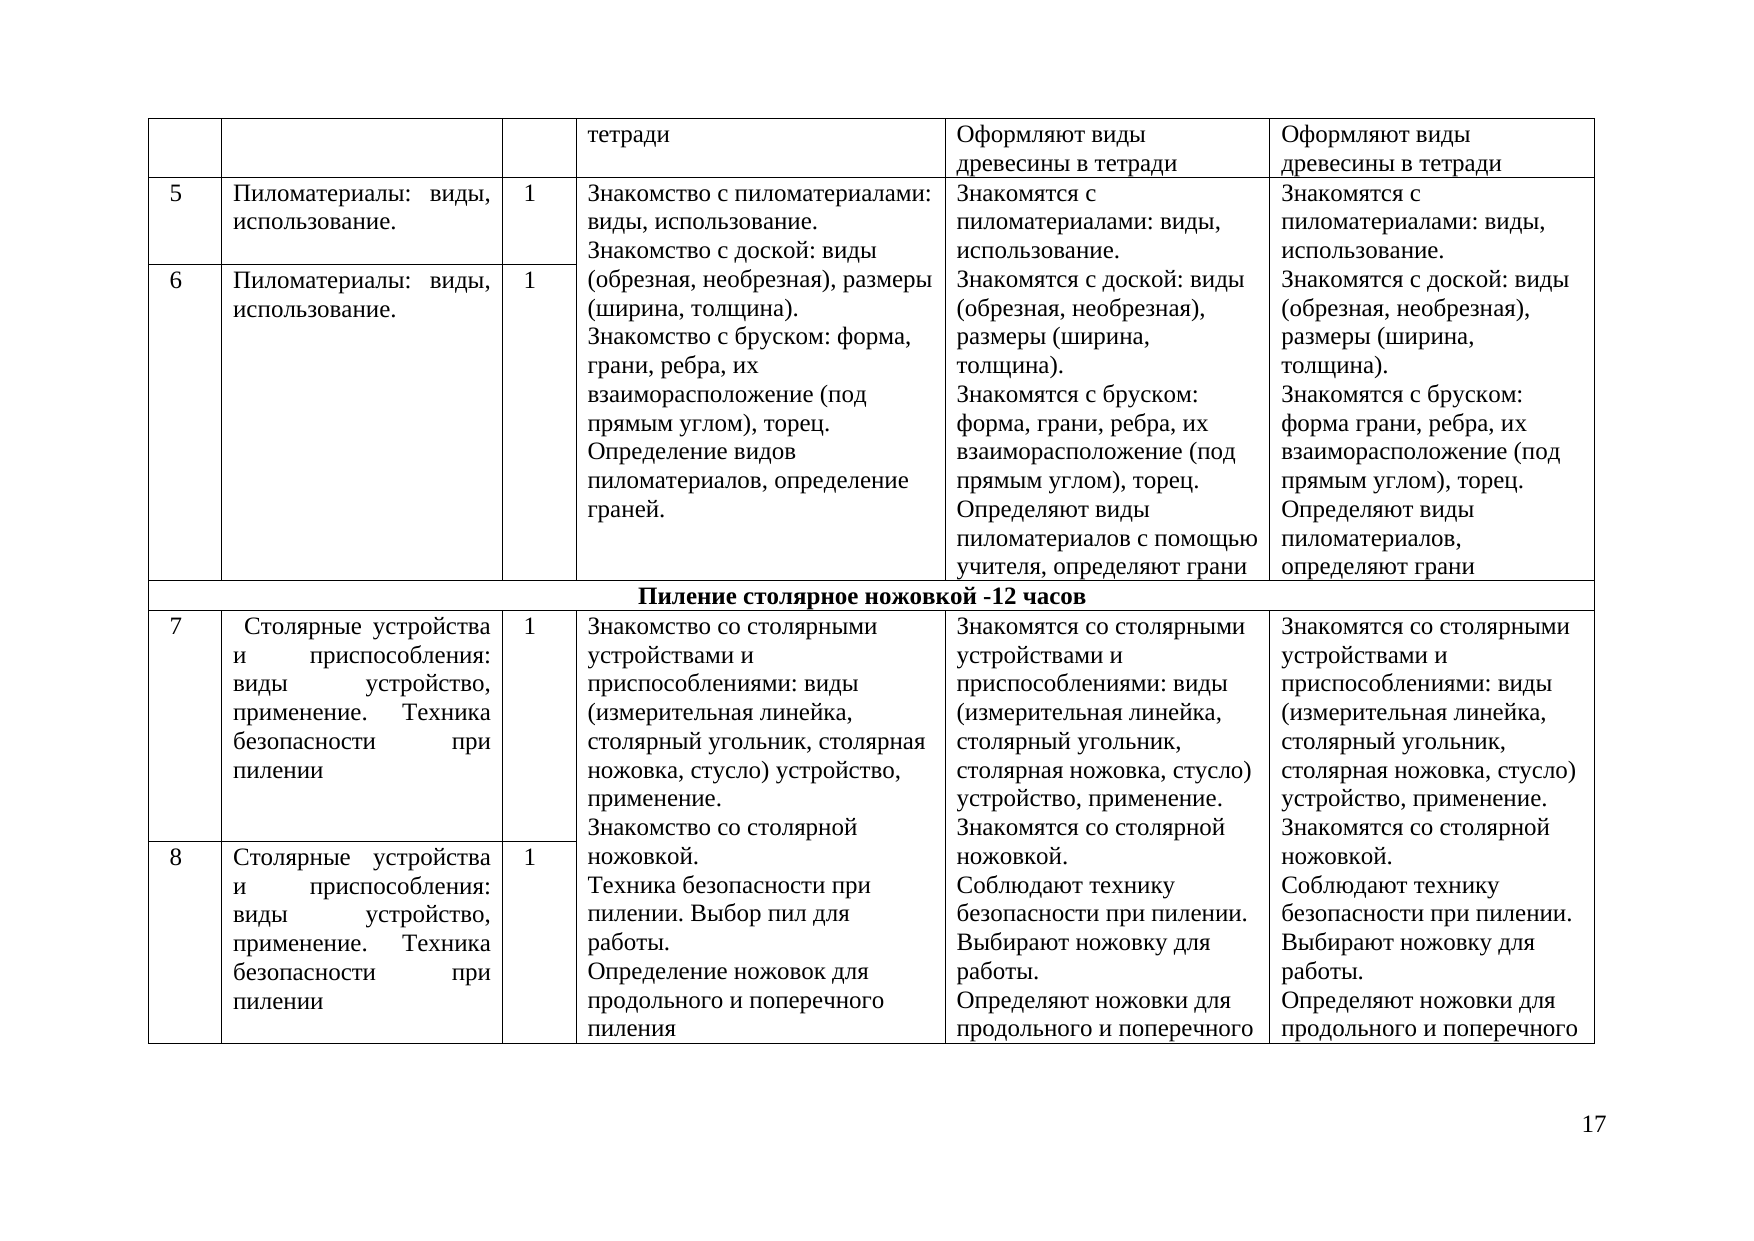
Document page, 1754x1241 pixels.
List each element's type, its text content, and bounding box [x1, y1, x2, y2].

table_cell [222, 119, 502, 177]
table_cell 1 [503, 842, 576, 1043]
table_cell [222, 842, 502, 1043]
table_cell 1 [503, 178, 576, 264]
table_cell Знакомство с пиломатериалами: виды, использование. Знакомство с доской: виды (обрезная, необрезная), размеры (ширина, толщина). Знакомство с бруском: форма, грани, ребра, их взаиморасположение (под прямым углом), торец. Определение видов пиломатериалов, определение граней. [577, 178, 945, 580]
table_cell Пиление столярное ножовкой -12 часов [149, 581, 1594, 610]
table_cell 5 [149, 178, 221, 264]
table_cell Знакомятся со столярными устройствами и приспособлениями: виды (измерительная линейка, столярный угольник, столярная ножовка, стусло) устройство, применение. Знакомятся со столярной ножовкой. Соблюдают технику безопасности при пилении. Выбирают ножовку для работы. Определяют ножовки для продольного и поперечного пиления [1270, 611, 1594, 1043]
table_cell Знакомство со столярными устройствами и приспособлениями: виды (измерительная линейка, столярный угольник, столярная ножовка, стусло) устройство, применение. Знакомство со столярной ножовкой. Техника безопасности при пилении. Выбор пил для работы. Определение ножовок для продольного и поперечного пиления [577, 611, 945, 1043]
table_cell Знакомятся со столярными устройствами и приспособлениями: виды (измерительная линейка, столярный угольник, столярная ножовка, стусло) устройство, применение. Знакомятся со столярной ножовкой. Соблюдают технику безопасности при пилении. Выбирают ножовку для работы. Определяют ножовки для продольного и поперечного пиления с помощью учителя [946, 611, 1269, 1043]
table_cell 6 [149, 265, 221, 580]
table_cell 1 [503, 611, 576, 841]
table_cell 4. [149, 119, 221, 177]
table_cell Пиломатериалы: виды, использование. [222, 265, 502, 580]
table_cell Знакомятся с пиломатериалами: виды, использование. Знакомятся с доской: виды (обрезная, необрезная), размеры (ширина, толщина). Знакомятся с бруском: форма грани, ребра, их взаиморасположение (под прямым углом), торец. Определяют виды пиломатериалов, определяют грани [1270, 178, 1594, 580]
table_cell Столярные устройства и приспособления: виды устройство, применение. Техника безопасности при пилении [222, 611, 502, 841]
table_cell 8 [149, 842, 221, 1043]
table_cell Пиломатериалы: виды, использование. [222, 178, 502, 264]
table_cell 1 [503, 119, 576, 177]
table_cell Знакомятся с пиломатериалами: виды, использование. Знакомятся с доской: виды (обрезная, необрезная), размеры (ширина, толщина). Знакомятся с бруском: форма, грани, ребра, их взаиморасположение (под прямым углом), торец. Определяют виды пиломатериалов с помощью учителя, определяют грани [946, 178, 1269, 580]
table_cell 1 [503, 265, 576, 580]
table_cell 7 [149, 611, 221, 841]
